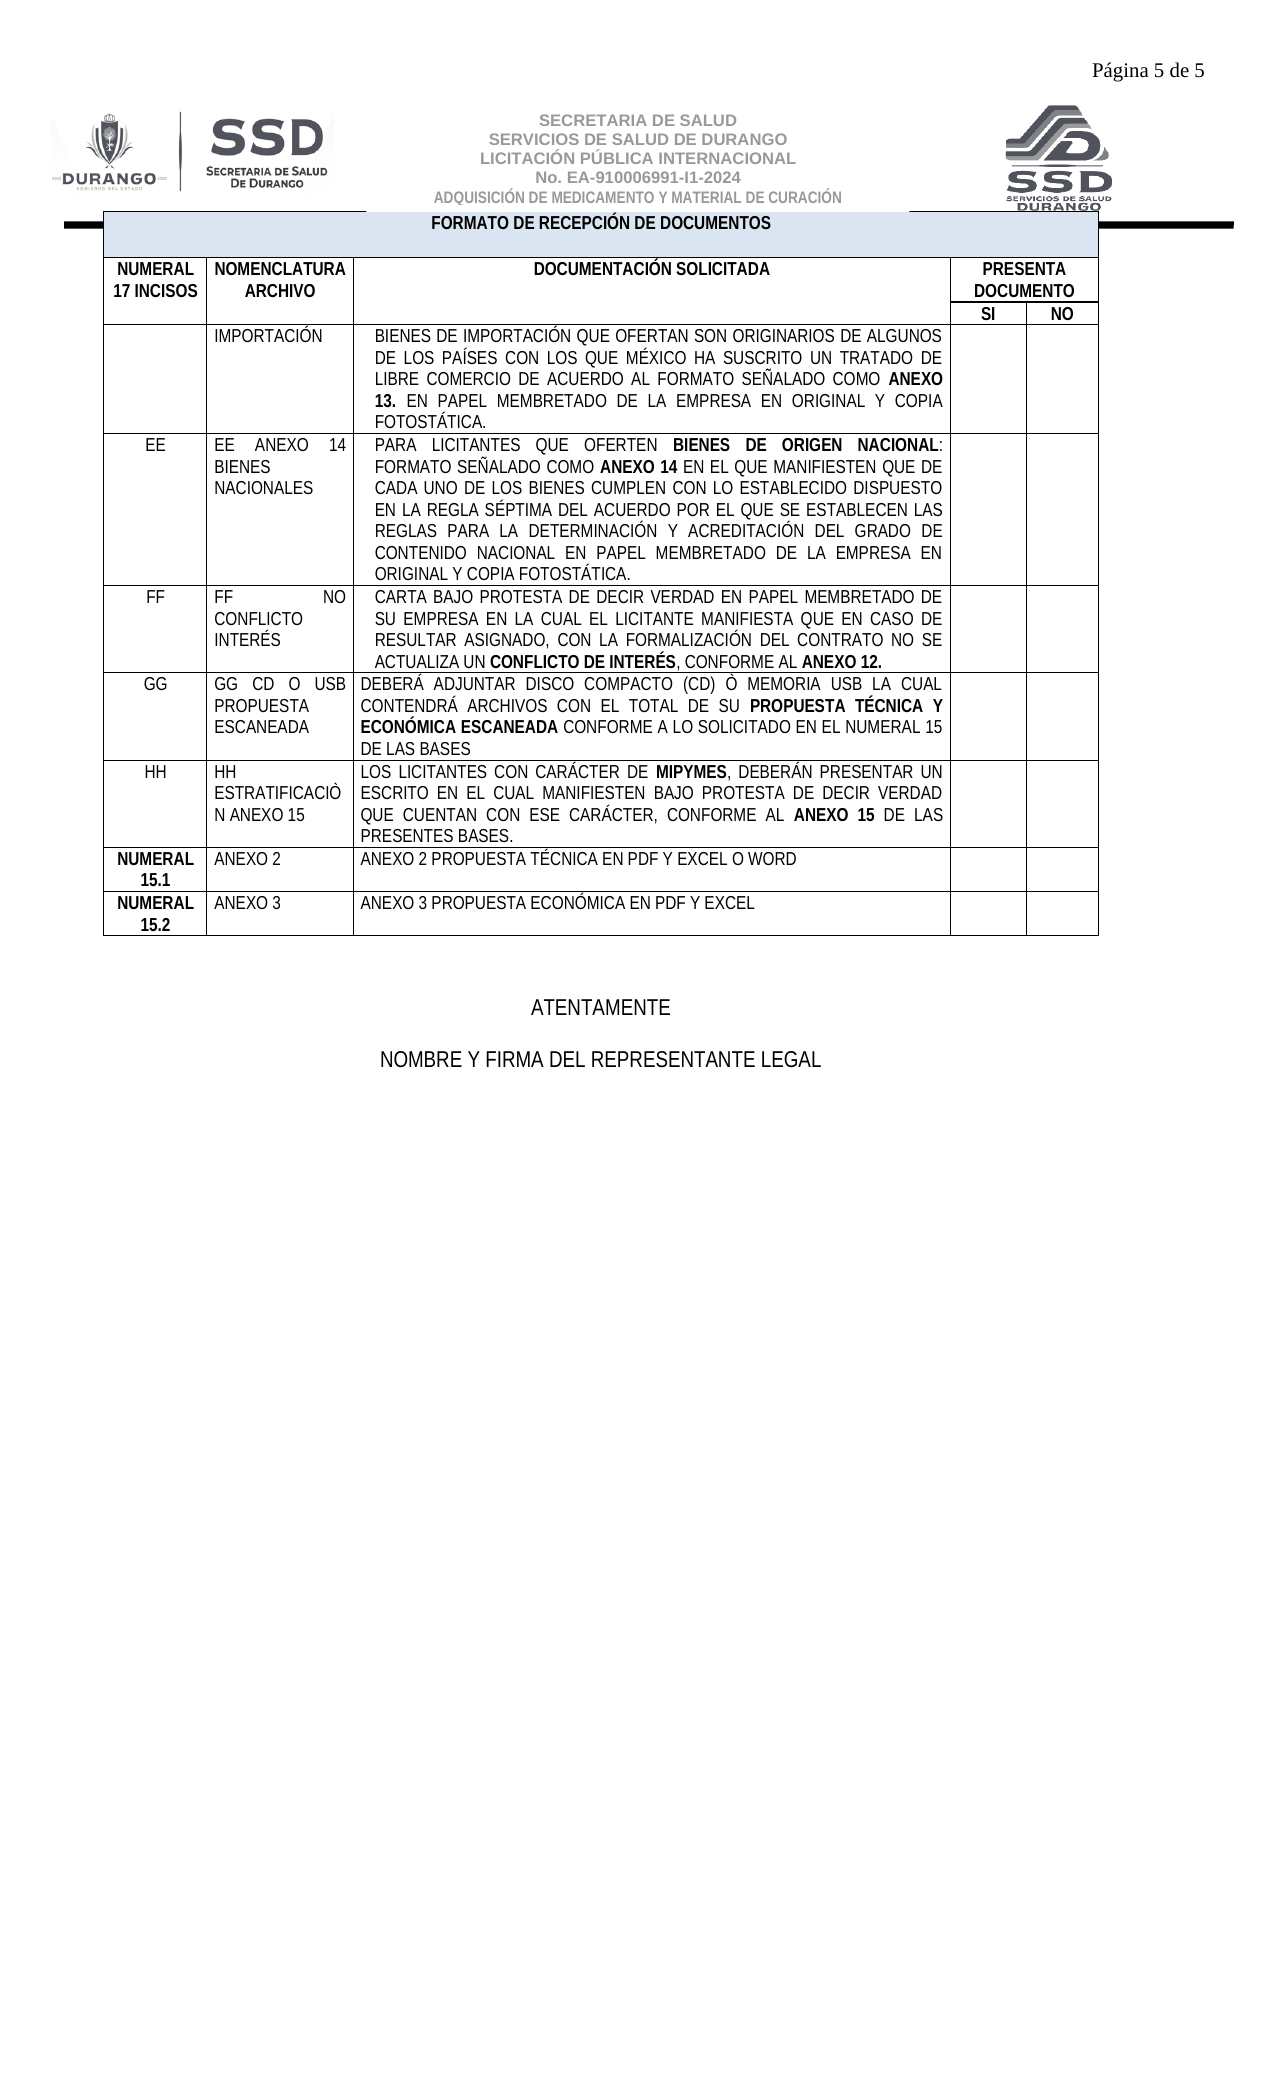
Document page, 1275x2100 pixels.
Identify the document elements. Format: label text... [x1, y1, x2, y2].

table_cell [1027, 434, 1098, 585]
table_cell PRESENTA DOCUMENTO [951, 258, 1098, 301]
table_cell LOS LICITANTES CON CARÁCTER DE MIPYMES, DEBERÁN PRESENTAR UN ESCRITO EN EL CUAL MANIFIESTEN BAJO PROTESTA DE DECIR VERDAD QUE CUENTAN CON ESE CARÁCTER, CONFORME AL ANEXO 15 DE LAS PRESENTES BASES. [354, 761, 950, 847]
table_cell ANEXO 3 [207, 892, 353, 935]
table_cell DD [104, 325, 206, 433]
table_cell [951, 848, 1026, 891]
table_cell ANEXO 2 [207, 848, 353, 891]
table_cell DEBERÁ ADJUNTAR DISCO COMPACTO (CD) Ò MEMORIA USB LA CUAL CONTENDRÁ ARCHIVOS CON EL TOTAL DE SU PROPUESTA TÉCNICA Y ECONÓMICA ESCANEADA CONFORME A LO SOLICITADO EN EL NUMERAL 15 DE LAS BASES [354, 673, 950, 759]
table_cell FF NO CONFLICTO INTERÉS [207, 586, 353, 672]
table_cell EE [104, 434, 206, 585]
table_cell [951, 586, 1026, 672]
table_cell FF [104, 586, 206, 672]
table_cell [951, 673, 1026, 759]
table_cell ANEXO 3 PROPUESTA ECONÓMICA EN PDF Y EXCEL [354, 892, 950, 935]
table_cell DD ANEXO 13 BIENES IMPORTACIÓN [207, 325, 353, 433]
table_cell [1027, 586, 1098, 672]
table_cell [951, 325, 1026, 433]
text NOMBRE Y FIRMA DEL REPRESENTANTE LEGAL [103, 1046, 1098, 1073]
picture [51, 103, 334, 201]
table_cell NUMERAL 17 INCISOS [104, 258, 206, 324]
table_cell [1027, 673, 1098, 759]
table_cell GG [104, 673, 206, 759]
table_cell ANEXO 2 PROPUESTA TÉCNICA EN PDF Y EXCEL O WORD [354, 848, 950, 891]
table_cell NOMENCLATURA ARCHIVO [207, 258, 353, 324]
table_cell NUMERAL 15.1 [104, 848, 206, 891]
table_cell [951, 434, 1026, 585]
table_cell HH ESTRATIFICACIÒN ANEXO 15 [207, 761, 353, 847]
table_cell [1027, 848, 1098, 891]
table_cell [951, 761, 1026, 847]
table_cell HH [104, 761, 206, 847]
table_cell DOCUMENTACIÓN SOLICITADA [354, 258, 950, 324]
table_cell SI [951, 303, 1026, 324]
table_cell [1027, 325, 1098, 433]
table_cell [1027, 892, 1098, 935]
picture [1002, 103, 1115, 212]
table_cell NO [1027, 303, 1098, 324]
table_cell PARA LICITANTES QUE OFERTEN BIENES DE ORIGEN NACIONAL: FORMATO SEÑALADO COMO ANEXO 14 EN EL QUE MANIFIESTEN QUE DE CADA UNO DE LOS BIENES CUMPLEN CON LO ESTABLECIDO DISPUESTO EN LA REGLA SÉPTIMA DEL ACUERDO POR EL QUE SE ESTABLECEN LAS REGLAS PARA LA DETERMINACIÓN Y ACREDITACIÓN DEL GRADO DE CONTENIDO NACIONAL EN PAPEL MEMBRETADO DE LA EMPRESA EN ORIGINAL Y COPIA FOTOSTÁTICA. [354, 434, 950, 585]
table_cell [951, 892, 1026, 935]
text ATENTAMENTE [103, 994, 1098, 1020]
table_header FORMATO DE RECEPCIÓN DE DOCUMENTOS [104, 212, 1098, 257]
table_cell [1027, 761, 1098, 847]
table_cell EE ANEXO 14 BIENES NACIONALES [207, 434, 353, 585]
table_cell NUMERAL 15.2 [104, 892, 206, 935]
table_cell CARTA BAJO PROTESTA DE DECIR VERDAD EN PAPEL MEMBRETADO DE SU EMPRESA EN LA CUAL EL LICITANTE MANIFIESTA QUE EN CASO DE RESULTAR ASIGNADO, CON LA FORMALIZACIÓN DEL CONTRATO NO SE ACTUALIZA UN CONFLICTO DE INTERÉS, CONFORME AL ANEXO 12. [354, 586, 950, 672]
table_cell GG CD O USB PROPUESTA ESCANEADA [207, 673, 353, 759]
